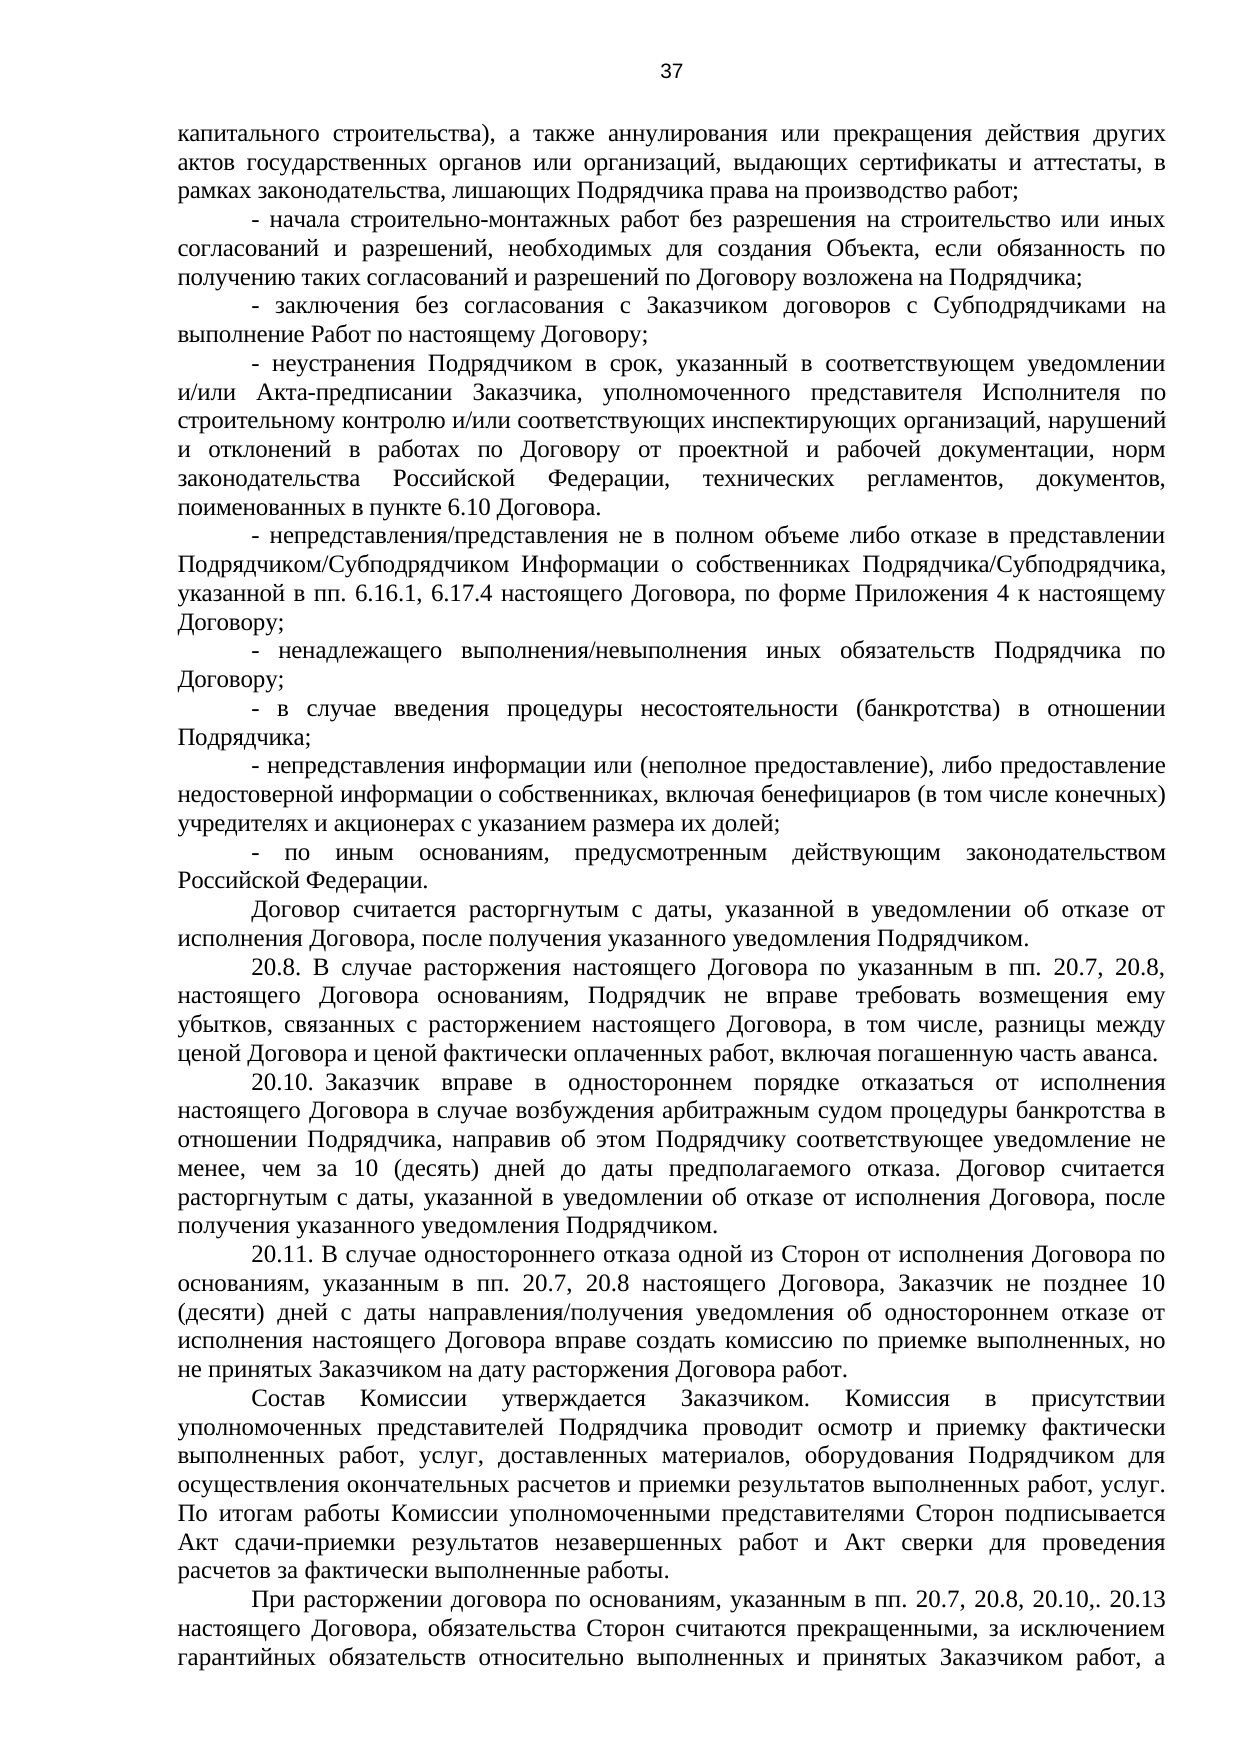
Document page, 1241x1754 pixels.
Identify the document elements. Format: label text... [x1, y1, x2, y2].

text 20.11. В случае одностороннего отказа одной из Сторон от исполнения Договора по основаниям, указанным в пп. 20.7, 20.8 настоящего Договора, Заказчик не позднее 10 (десяти) дней с даты направления/получения уведомления об одностороннем отказе от исполнения настоящего Договора вправе создать комиссию по приемке выполненных, но не принятых Заказчиком на дату расторжения Договора работ. [177, 1239, 1166, 1383]
text - непредставления информации или (неполное предоставление), либо предоставление недостоверной информации о собственниках, включая бенефициаров (в том числе конечных) учредителях и акционерах с указанием размера их долей; [177, 751, 1166, 837]
text - непредставления/представления не в полном объеме либо отказе в представлении Подрядчиком/Субподрядчиком Информации о собственниках Подрядчика/Субподрядчика, указанной в пп. 6.16.1, 6.17.4 настоящего Договора, по форме Приложения 4 к настоящему Договору; [177, 521, 1166, 636]
text - заключения без согласования с Заказчиком договоров с Субподрядчиками на выполнение Работ по настоящему Договору; [177, 291, 1166, 348]
text 20.10. Заказчик вправе в одностороннем порядке отказаться от исполнения настоящего Договора в случае возбуждения арбитражным судом процедуры банкротства в отношении Подрядчика, направив об этом Подрядчику соответствующее уведомление не менее, чем за 10 (десять) дней до даты предполагаемого отказа. Договор считается расторгнутым с даты, указанной в уведомлении об отказе от исполнения Договора, после получения указанного уведомления Подрядчиком. [177, 1067, 1166, 1239]
text - неустранения Подрядчиком в срок, указанный в соответствующем уведомлении и/или Акта-предписании Заказчика, уполномоченного представителя Исполнителя по строительному контролю и/или соответствующих инспектирующих организаций, нарушений и отклонений в работах по Договору от проектной и рабочей документации, норм законодательства Российской Федерации, технических регламентов, документов, поименованных в пункте 6.10 Договора. [177, 348, 1166, 521]
text - ненадлежащего выполнения/невыполнения иных обязательств Подрядчика по Договору; [177, 636, 1166, 693]
text Состав Комиссии утверждается Заказчиком. Комиссия в присутствии уполномоченных представителей Подрядчика проводит осмотр и приемку фактически выполненных работ, услуг, доставленных материалов, оборудования Подрядчиком для осуществления окончательных расчетов и приемки результатов выполненных работ, услуг. По итогам работы Комиссии уполномоченными представителями Сторон подписывается Акт сдачи-приемки результатов незавершенных работ и Акт сверки для проведения расчетов за фактически выполненные работы. [177, 1383, 1166, 1584]
text - по иным основаниям, предусмотренным действующим законодательством Российской Федерации. [177, 837, 1166, 894]
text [177, 1584, 1166, 1671]
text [177, 118, 1166, 204]
text 20.8. В случае расторжения настоящего Договора по указанным в пп. 20.7, 20.8, настоящего Договора основаниям, Подрядчик не вправе требовать возмещения ему убытков, связанных с расторжением настоящего Договора, в том числе, разницы между ценой Договора и ценой фактически оплаченных работ, включая погашенную часть аванса. [177, 952, 1166, 1067]
text Договор считается расторгнутым с даты, указанной в уведомлении об отказе от исполнения Договора, после получения указанного уведомления Подрядчиком. [177, 894, 1166, 952]
text - в случае введения процедуры несостоятельности (банкротства) в отношении Подрядчика; [177, 693, 1166, 751]
text - начала строительно-монтажных работ без разрешения на строительство или иных согласований и разрешений, необходимых для создания Объекта, если обязанность по получению таких согласований и разрешений по Договору возложена на Подрядчика; [177, 204, 1166, 291]
